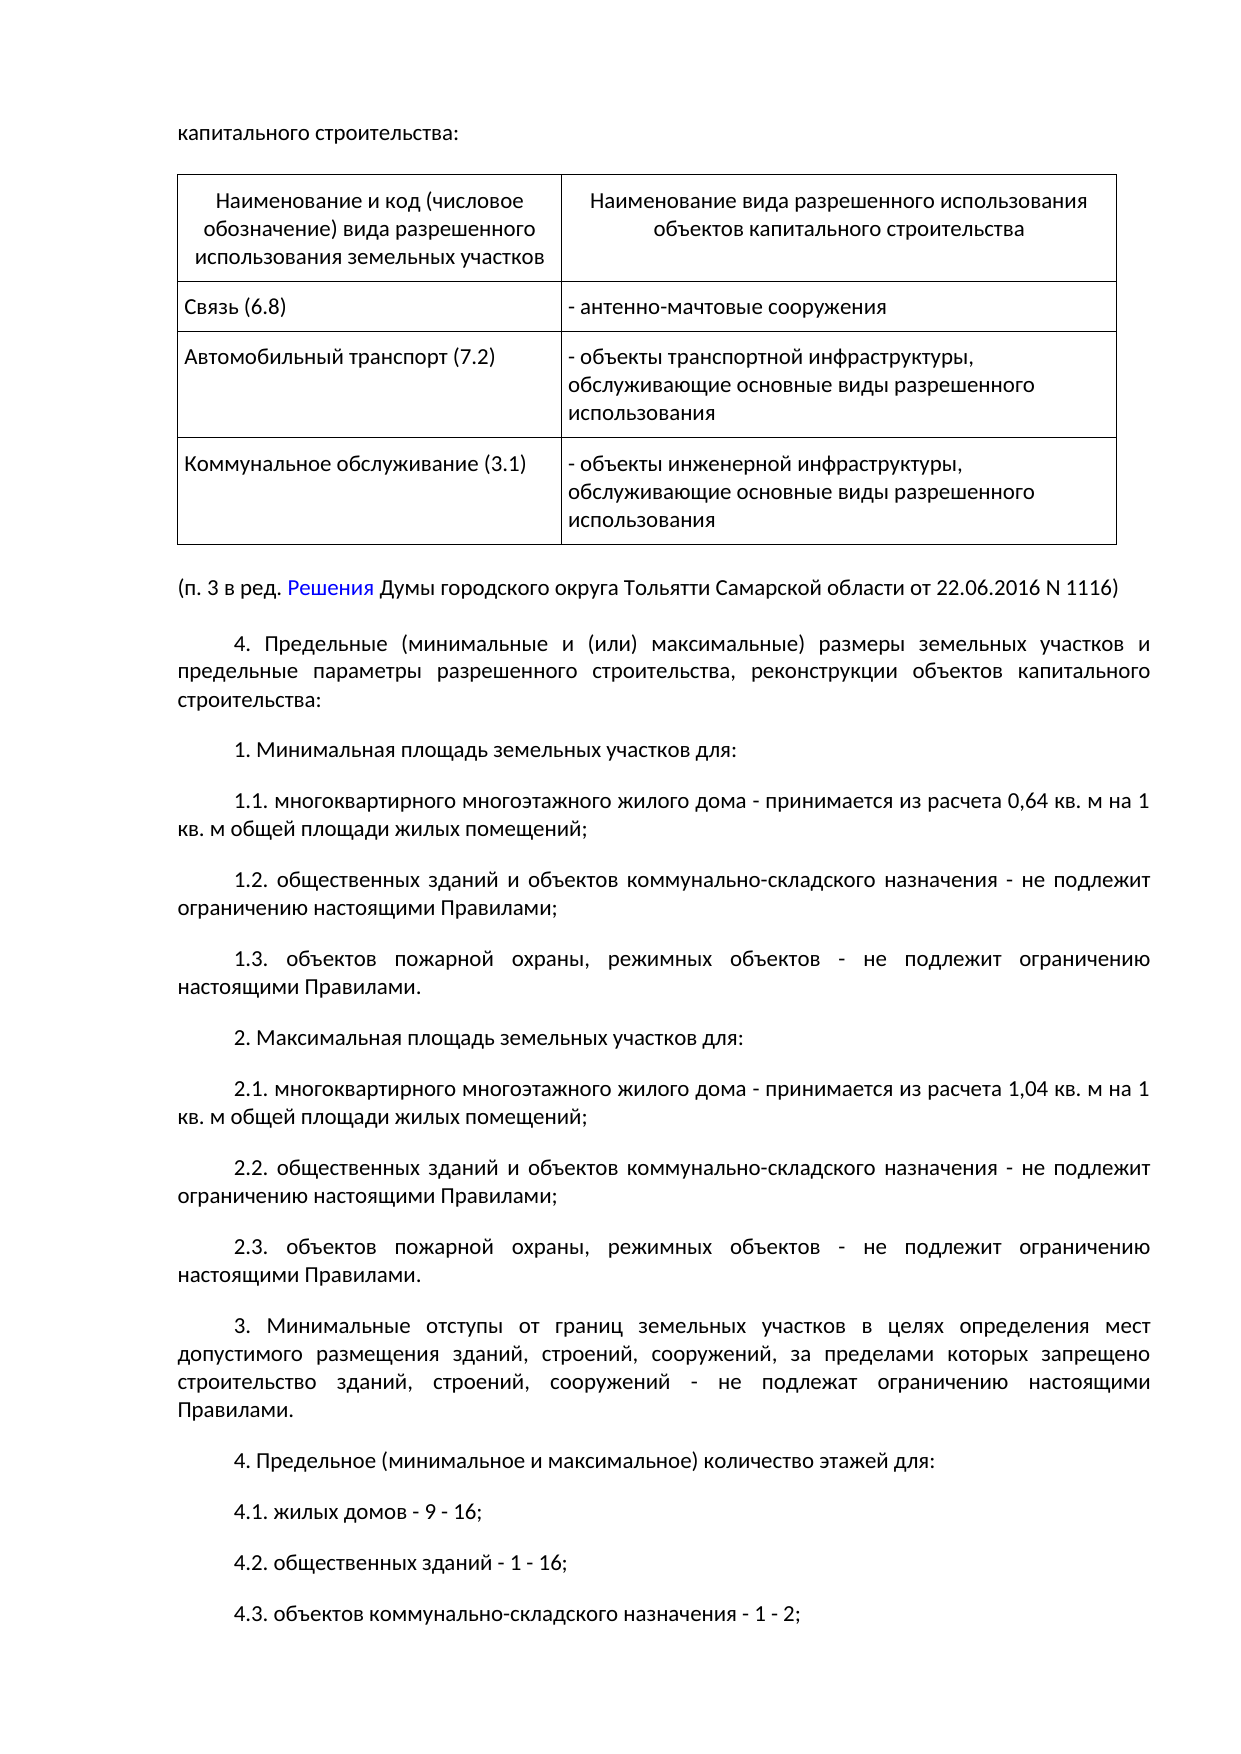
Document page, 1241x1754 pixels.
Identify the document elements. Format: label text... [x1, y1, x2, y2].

text 4. Предельное (минимальное и максимальное) количество этажей для: [177, 1446, 1152, 1474]
text 3. Минимальные отступы от границ земельных участков в целях определения мест допустимого размещения зданий, строений, сооружений, за пределами которых запрещено строительство зданий, строений, сооружений - не подлежат ограничению настоящими Правилами. [177, 1311, 1152, 1423]
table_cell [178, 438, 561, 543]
text (п. 3 в ред. Решения Думы городского округа Тольятти Самарской области от 22.06.2016 N 1116) [177, 573, 1152, 601]
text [177, 118, 1152, 146]
text 2.3. объектов пожарной охраны, режимных объектов - не подлежит ограничению настоящими Правилами. [177, 1232, 1152, 1288]
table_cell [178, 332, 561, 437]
text 2. Максимальная площадь земельных участков для: [177, 1023, 1152, 1051]
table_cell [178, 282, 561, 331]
text 1.2. общественных зданий и объектов коммунально-складского назначения - не подлежит ограничению настоящими Правилами; [177, 866, 1152, 922]
text 1.3. объектов пожарной охраны, режимных объектов - не подлежит ограничению настоящими Правилами. [177, 944, 1152, 1001]
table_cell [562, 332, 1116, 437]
text 2.1. многоквартирного многоэтажного жилого дома - принимается из расчета 1,04 кв. м на 1 кв. м общей площади жилых помещений; [177, 1074, 1152, 1130]
text 4.2. общественных зданий - 1 - 16; [177, 1548, 1152, 1576]
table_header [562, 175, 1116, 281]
text 1. Минимальная площадь земельных участков для: [177, 736, 1152, 764]
text 4.1. жилых домов - 9 - 16; [177, 1497, 1152, 1525]
text 4.3. объектов коммунально-складского назначения - 1 - 2; [177, 1599, 1152, 1627]
text 1.1. многоквартирного многоэтажного жилого дома - принимается из расчета 0,64 кв. м на 1 кв. м общей площади жилых помещений; [177, 787, 1152, 843]
text 2.2. общественных зданий и объектов коммунально-складского назначения - не подлежит ограничению настоящими Правилами; [177, 1153, 1152, 1209]
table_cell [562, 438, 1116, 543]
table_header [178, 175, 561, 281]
text 4. Предельные (минимальные и (или) максимальные) размеры земельных участков и предельные параметры разрешенного строительства, реконструкции объектов капитального строительства: [177, 629, 1152, 713]
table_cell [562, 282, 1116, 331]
